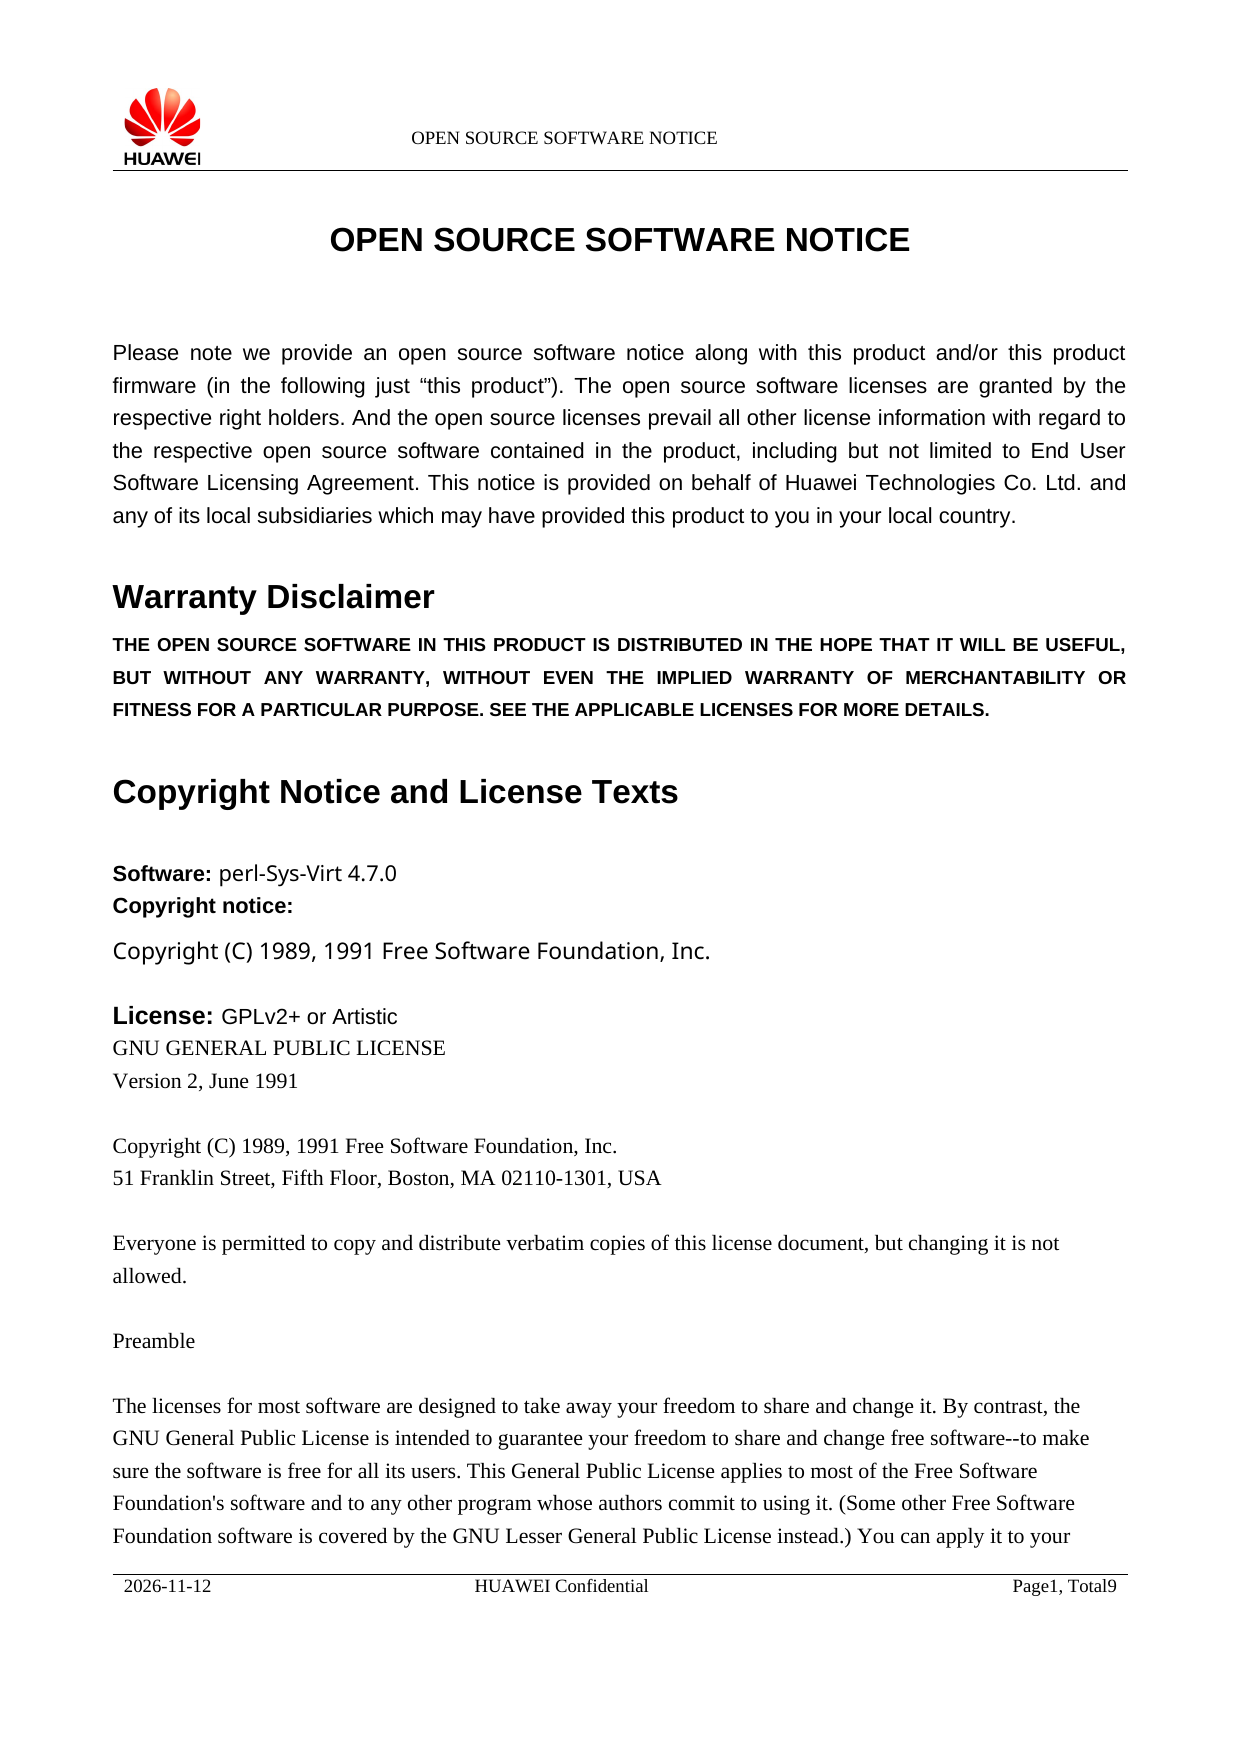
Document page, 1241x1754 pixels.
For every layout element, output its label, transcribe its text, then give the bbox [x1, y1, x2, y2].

text Copyright Notice and License Texts [112, 759, 1128, 824]
picture [124, 88, 201, 165]
text Copyright notice: [112, 889, 1128, 921]
text Copyright (C) 1989, 1991 Free Software Foundation, Inc. [112, 934, 1128, 999]
title Software: perl-Sys-Virt 4.7.0 [112, 856, 1128, 889]
text The open source software in this product is distributed in the hope that it will be useful, but WITHOUT ANY WARRANTY, without even the implied warranty of MERCHANTABILITY or FITNESS FOR A PARTICULAR PURPOSE. See the applicable licenses for more details. [112, 629, 1128, 726]
text Please note we provide an open source software notice along with this product and/or this product firmware (in the following just “this product”). The open source software licenses are granted by the respective right holders. And the open source licenses prevail all other license information with regard to the respective open source software contained in the product, including but not limited to End User Software Licensing Agreement. This notice is provided on behalf of Huawei Technologies Co. Ltd. and any of its local subsidiaries which may have provided this product to you in your local country. [112, 336, 1128, 531]
text OPEN SOURCE SOFTWARE NOTICE [112, 206, 1128, 271]
text License: GPLv2+ or Artistic [112, 999, 1128, 1031]
text Warranty Disclaimer [112, 564, 1128, 629]
